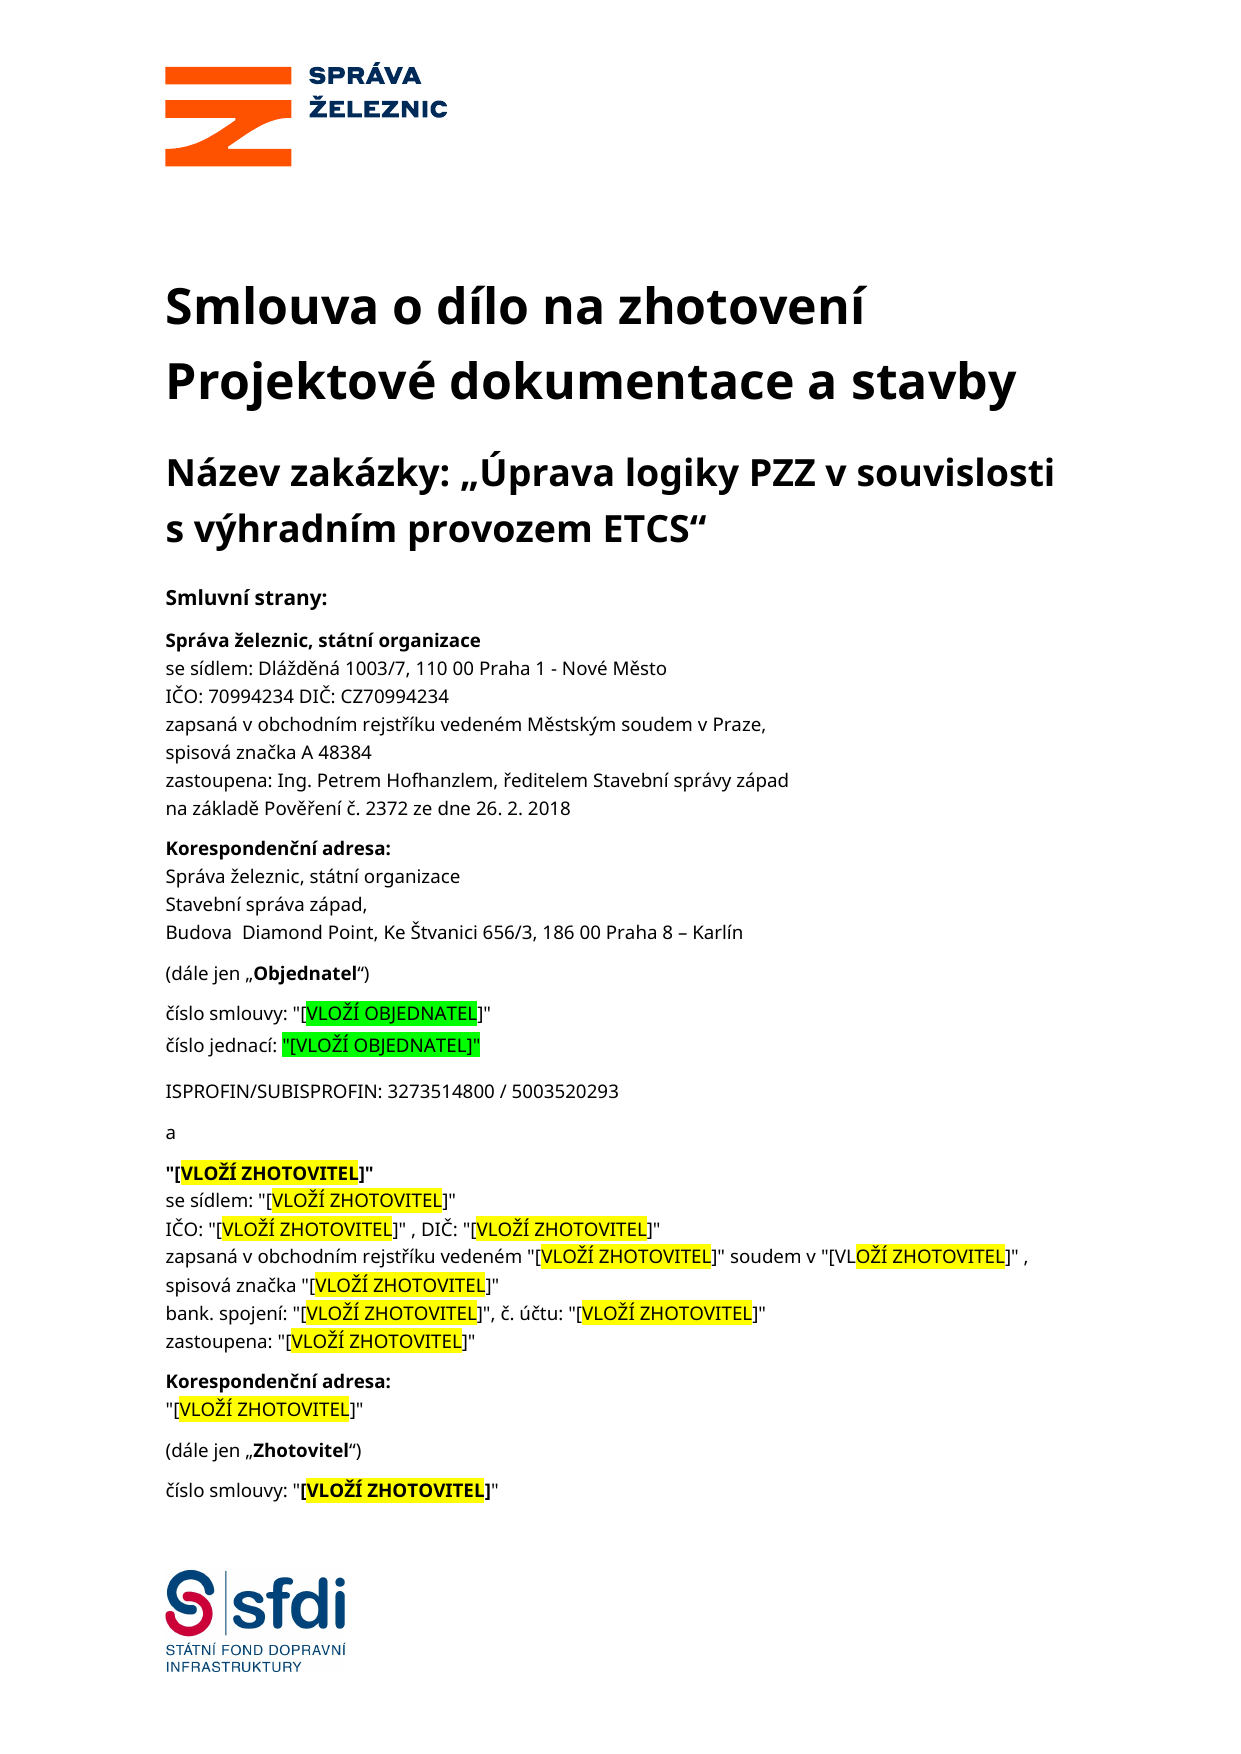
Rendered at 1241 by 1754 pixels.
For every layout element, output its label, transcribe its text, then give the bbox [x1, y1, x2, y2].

text Správa železnic, státní organizace [165, 864, 1075, 889]
text IČO: 70994234 DIČ: CZ70994234 [165, 683, 1075, 708]
text a [165, 1119, 1075, 1145]
text ISPROFIN/SUBISPROFIN: 3273514800 / 5003520293 [165, 1079, 1075, 1104]
text Korespondenční adresa: [165, 836, 1075, 861]
text číslo smlouvy: "[VLOŽÍ ZHOTOVITEL]" [165, 1477, 1075, 1503]
text číslo smlouvy: "[VLOŽÍ OBJEDNATEL]" [165, 1001, 306, 1026]
text "[VLOŽÍ ZHOTOVITEL]" [349, 1396, 1075, 1422]
text spisová značka "[VLOŽÍ ZHOTOVITEL]" [485, 1272, 1075, 1297]
text se sídlem: "[VLOŽÍ ZHOTOVITEL]" [165, 1188, 272, 1213]
text spisová značka "[VLOŽÍ ZHOTOVITEL]" [165, 1272, 315, 1297]
text se sídlem: "[VLOŽÍ ZHOTOVITEL]" [442, 1188, 1075, 1213]
text bank. spojení: "[VLOŽÍ ZHOTOVITEL]", č. účtu: "[VLOŽÍ ZHOTOVITEL]" [752, 1300, 1075, 1325]
picture [165, 1568, 346, 1672]
text Název zakázky: „Úprava logiky PZZ v souvislosti s výhradním provozem ETCS“ [165, 446, 1075, 553]
text "[VLOŽÍ ZHOTOVITEL]" [358, 1160, 1075, 1185]
text zapsaná v obchodním rejstříku vedeném "[VLOŽÍ ZHOTOVITEL]" soudem v "[VLOŽÍ ZHOTOVITEL]" , [165, 1244, 541, 1269]
text zastoupena: Ing. Petrem Hofhanzlem, ředitelem Stavební správy západ [165, 767, 1075, 793]
text spisová značka A 48384 [165, 739, 1075, 764]
text zastoupena: "[VLOŽÍ ZHOTOVITEL]" [165, 1328, 291, 1353]
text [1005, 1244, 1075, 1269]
text Smluvní strany: [165, 583, 1075, 612]
text Správa železnic, státní organizace [165, 627, 1075, 652]
text Stavební správa západ, Budova Diamond Point, Ke Štvanici 656/3, 186 00 Praha 8 – Karlín [165, 892, 1075, 945]
text číslo jednací: "[VLOŽÍ OBJEDNATEL]" [165, 1029, 1075, 1058]
text (dále jen „Zhotovitel“) [165, 1437, 1075, 1462]
text zapsaná v obchodním rejstříku vedeném Městským soudem v Praze, [165, 711, 1075, 737]
text Korespondenční adresa: [165, 1368, 1075, 1394]
text číslo smlouvy: "[VLOŽÍ OBJEDNATEL]" [477, 1001, 1075, 1026]
text se sídlem: Dlážděná 1003/7, 110 00 Praha 1 - Nové Město [165, 655, 1075, 681]
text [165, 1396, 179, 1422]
text (dále jen „Objednatel“) [165, 960, 1075, 986]
text na základě Pověření č. 2372 ze dne 26. 2. 2018 [165, 795, 1075, 821]
text Smlouva o dílo na zhotovení Projektové dokumentace a stavby [165, 271, 1075, 414]
text IČO: "[VLOŽÍ ZHOTOVITEL]" , DIČ: "[VLOŽÍ ZHOTOVITEL]" [647, 1216, 1075, 1241]
text zastoupena: "[VLOŽÍ ZHOTOVITEL]" [462, 1328, 1075, 1353]
